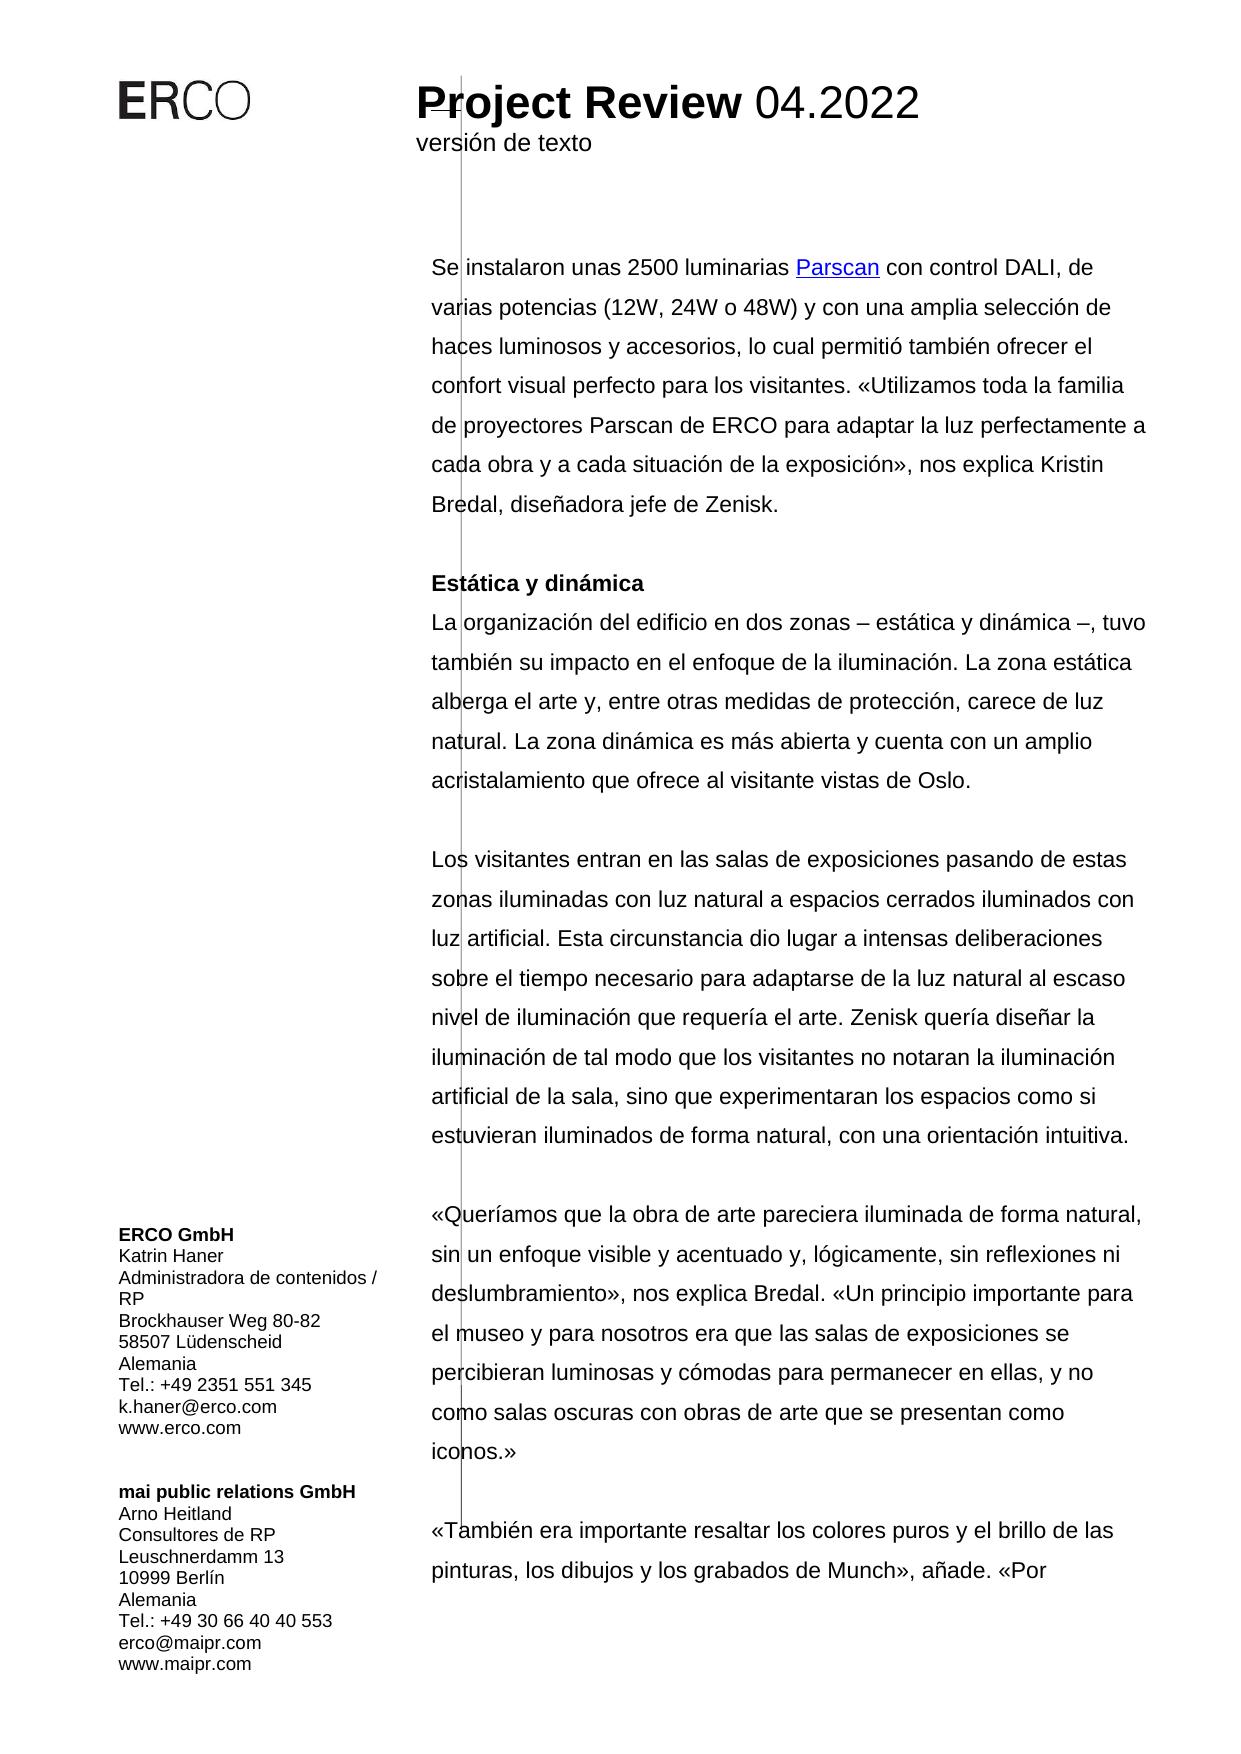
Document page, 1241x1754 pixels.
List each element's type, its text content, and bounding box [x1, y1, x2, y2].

text La organización del edificio en dos zonas – estática y dinámica –, tuvo también su impacto en el enfoque de la iluminación. La zona estática alberga el arte y, entre otras medidas de protección, carece de luz natural. La zona dinámica es más abierta y cuenta con un amplio acristalamiento que ofrece al visitante vistas de Oslo. [431, 609, 1152, 793]
text Estática y dinámica [431, 570, 1152, 596]
text Los visitantes entran en las salas de exposiciones pasando de estas zonas iluminadas con luz natural a espacios cerrados iluminados con luz artificial. Esta circunstancia dio lugar a intensas deliberaciones sobre el tiempo necesario para adaptarse de la luz natural al escaso nivel de iluminación que requería el arte. Zenisk quería diseñar la iluminación de tal modo que los visitantes no notaran la iluminación artificial de la sala, sino que experimentaran los espacios como si estuvieran iluminados de forma natural, con una orientación intuitiva. [431, 846, 1152, 1149]
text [431, 1517, 1152, 1583]
text Se instalaron unas 2500 luminarias Parscan con control DALI, de varias potencias (12W, 24W o 48W) y con una amplia selección de haces luminosos y accesorios, lo cual permitió también ofrecer el confort visual perfecto para los visitantes. «Utilizamos toda la familia de proyectores Parscan de ERCO para adaptar la luz perfectamente a cada obra y a cada situación de la exposición», nos explica Kristin Bredal, diseñadora jefe de Zenisk. [431, 254, 1152, 517]
picture [118, 79, 251, 121]
text «Queríamos que la obra de arte pareciera iluminada de forma natural, sin un enfoque visible y acentuado y, lógicamente, sin reflexiones ni deslumbramiento», nos explica Bredal. «Un principio importante para el museo y para nosotros era que las salas de exposiciones se percibieran luminosas y cómodas para permanecer en ellas, y no como salas oscuras con obras de arte que se presentan como iconos.» [431, 1201, 1152, 1465]
